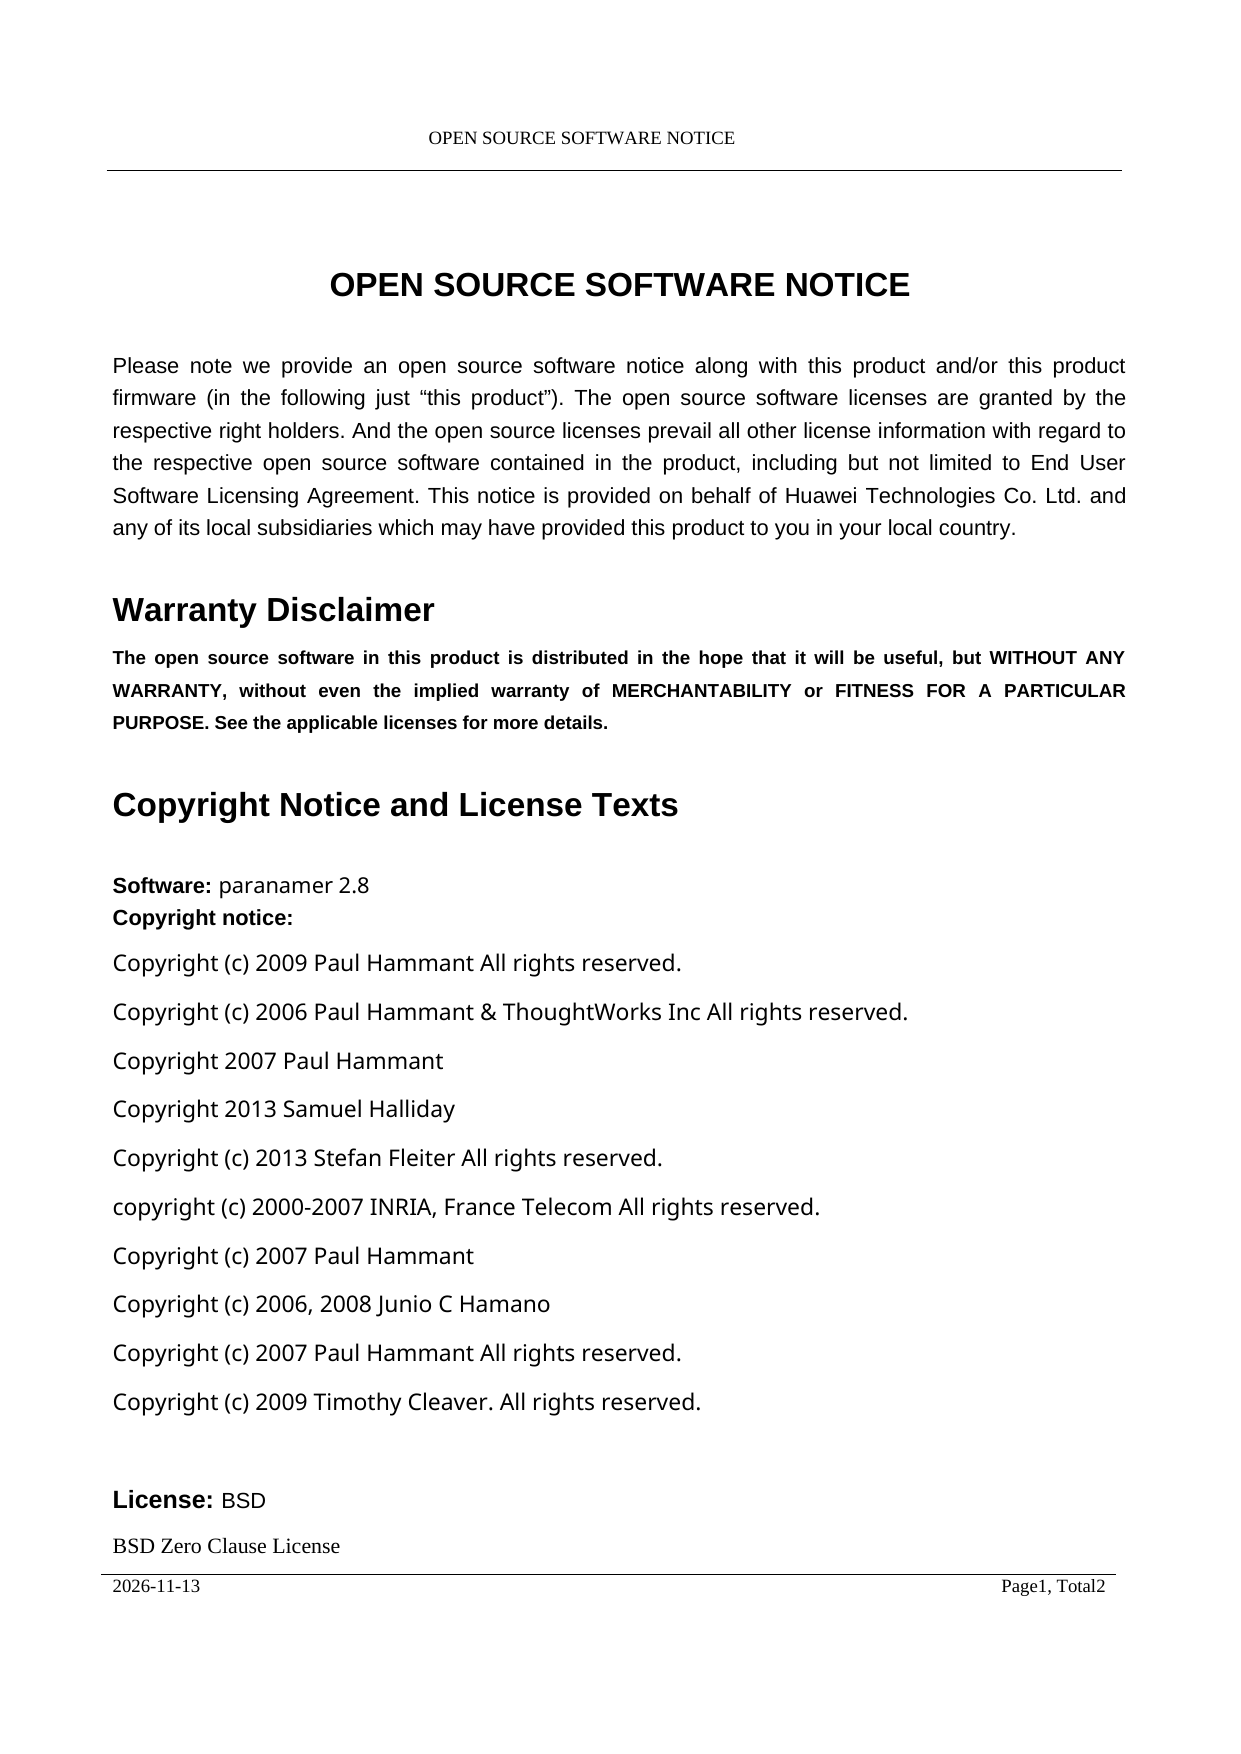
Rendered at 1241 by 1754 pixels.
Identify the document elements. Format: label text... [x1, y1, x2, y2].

text OPEN SOURCE SOFTWARE NOTICE [112, 251, 1128, 316]
text Software: paranamer 2.8 [112, 869, 1128, 901]
text Please note we provide an open source software notice along with this product and/or this product firmware (in the following just “this product”). The open source software licenses are granted by the respective right holders. And the open source licenses prevail all other license information with regard to the respective open source software contained in the product, including but not limited to End User Software Licensing Agreement. This notice is provided on behalf of Huawei Technologies Co. Ltd. and any of its local subsidiaries which may have provided this product to you in your local country. [112, 349, 1128, 544]
text Copyright (c) 2009 Paul Hammant All rights reserved. Copyright (c) 2006 Paul Hammant & ThoughtWorks Inc All rights reserved. Copyright 2007 Paul Hammant Copyright 2013 Samuel Halliday Copyright (c) 2013 Stefan Fleiter All rights reserved. copyright (c) 2000-2007 INRIA, France Telecom All rights reserved. Copyright (c) 2007 Paul Hammant Copyright (c) 2006, 2008 Junio C Hamano Copyright (c) 2007 Paul Hammant All rights reserved. Copyright (c) 2009 Timothy Cleaver. All rights reserved. [112, 947, 1128, 1467]
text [112, 1530, 1128, 1562]
text Warranty Disclaimer [112, 576, 1128, 641]
text Copyright notice: [112, 901, 1128, 934]
text Copyright Notice and License Texts [112, 771, 1128, 836]
text The open source software in this product is distributed in the hope that it will be useful, but WITHOUT ANY WARRANTY, without even the implied warranty of MERCHANTABILITY or FITNESS FOR A PARTICULAR PURPOSE. See the applicable licenses for more details. [112, 641, 1128, 739]
text License: BSD [112, 1483, 1128, 1515]
